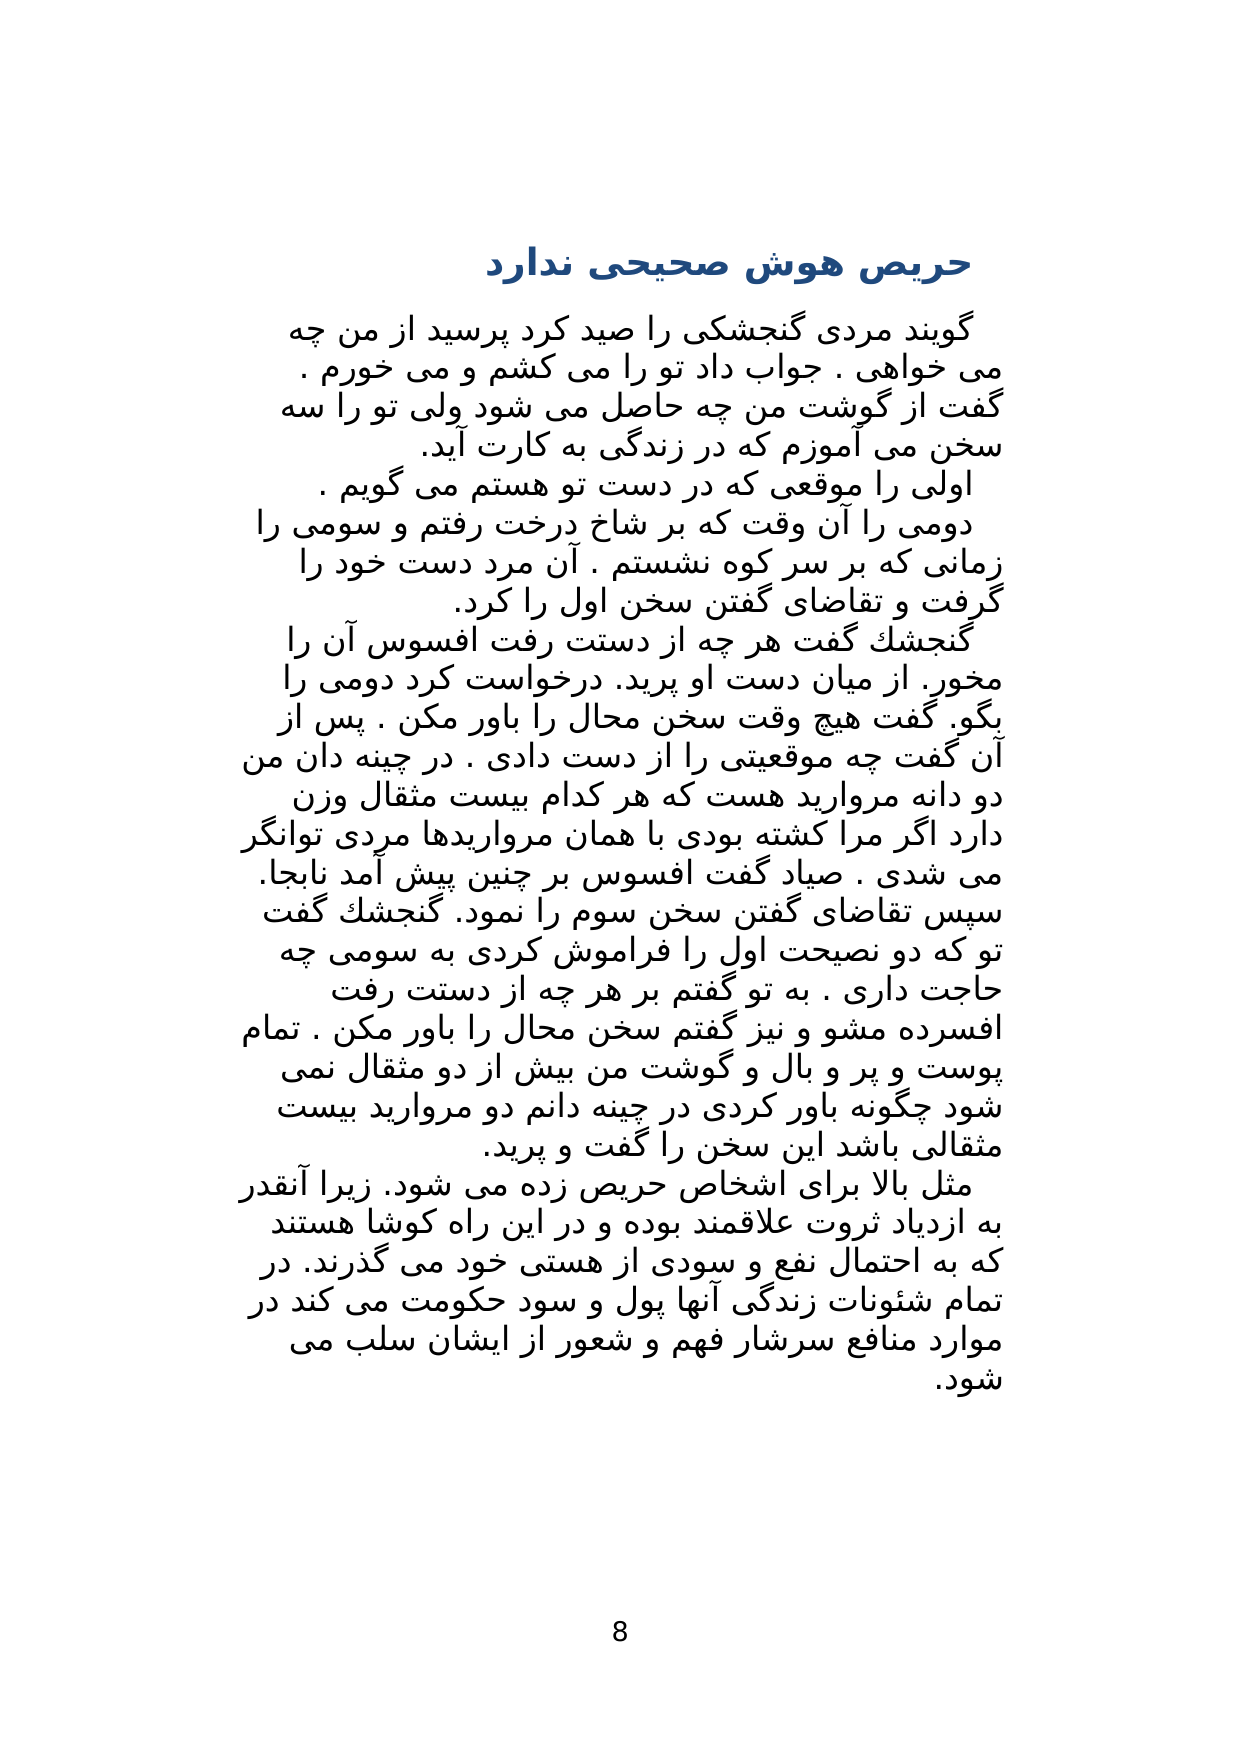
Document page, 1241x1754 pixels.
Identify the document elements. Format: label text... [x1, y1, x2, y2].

subtitle حريص هوش صحيحى ندارد [236, 241, 1004, 284]
text مثل بالا براى اشخاص حريص زده مى شود. زيرا آنقدر به ازدياد ثروت علاقمند بوده و در اين راه كوشا هستند كه به احتمال نفع و سودى از هستى خود مى گذرند. در تمام شئونات زندگى آنها پول و سود حكومت مى كند در موارد منافع سرشار فهم و شعور از ايشان سلب مى شود. [236, 1164, 1004, 1397]
text گويند مردى گنجشكى را صيد كرد پرسيد از من چه مى خواهى . جواب داد تو را مى كشم و مى خورم . گفت از گوشت من چه حاصل مى شود ولى تو را سه سخن مى آموزم كه در زندگى به كارت آيد. [236, 309, 1004, 464]
text دومى را آن وقت كه بر شاخ درخت رفتم و سومى را زمانى كه بر سر كوه نشستم . آن مرد دست خود را گرفت و تقاضاى گفتن سخن اول را كرد. [236, 503, 1004, 620]
text گنجشك گفت هر چه از دستت رفت افسوس آن را مخور. از ميان دست او پريد. درخواست كرد دومى را بگو. گفت هيچ وقت سخن محال را باور مكن . پس از آن گفت چه موقعيتى را از دست دادى . در چينه دان من دو دانه مرواريد هست كه هر كدام بيست مثقال وزن دارد اگر مرا كشته بودى با همان مرواريدها مردى توانگر مى شدى . صياد گفت افسوس بر چنين پيش آمد نابجا. سپس تقاضاى گفتن سخن سوم را نمود. گنجشك گفت تو كه دو نصيحت اول را فراموش كردى به سومى چه حاجت دارى . به تو گفتم بر هر چه از دستت رفت افسرده مشو و نيز گفتم سخن محال را باور مكن . تمام پوست و پر و بال و گوشت من بيش از دو مثقال نمى شود چگونه باور كردى در چينه دانم دو مرواريد بيست مثقالى باشد اين سخن را گفت و پريد. [236, 620, 1004, 1164]
text اولى را موقعى كه در دست تو هستم مى گويم . [236, 464, 1004, 503]
